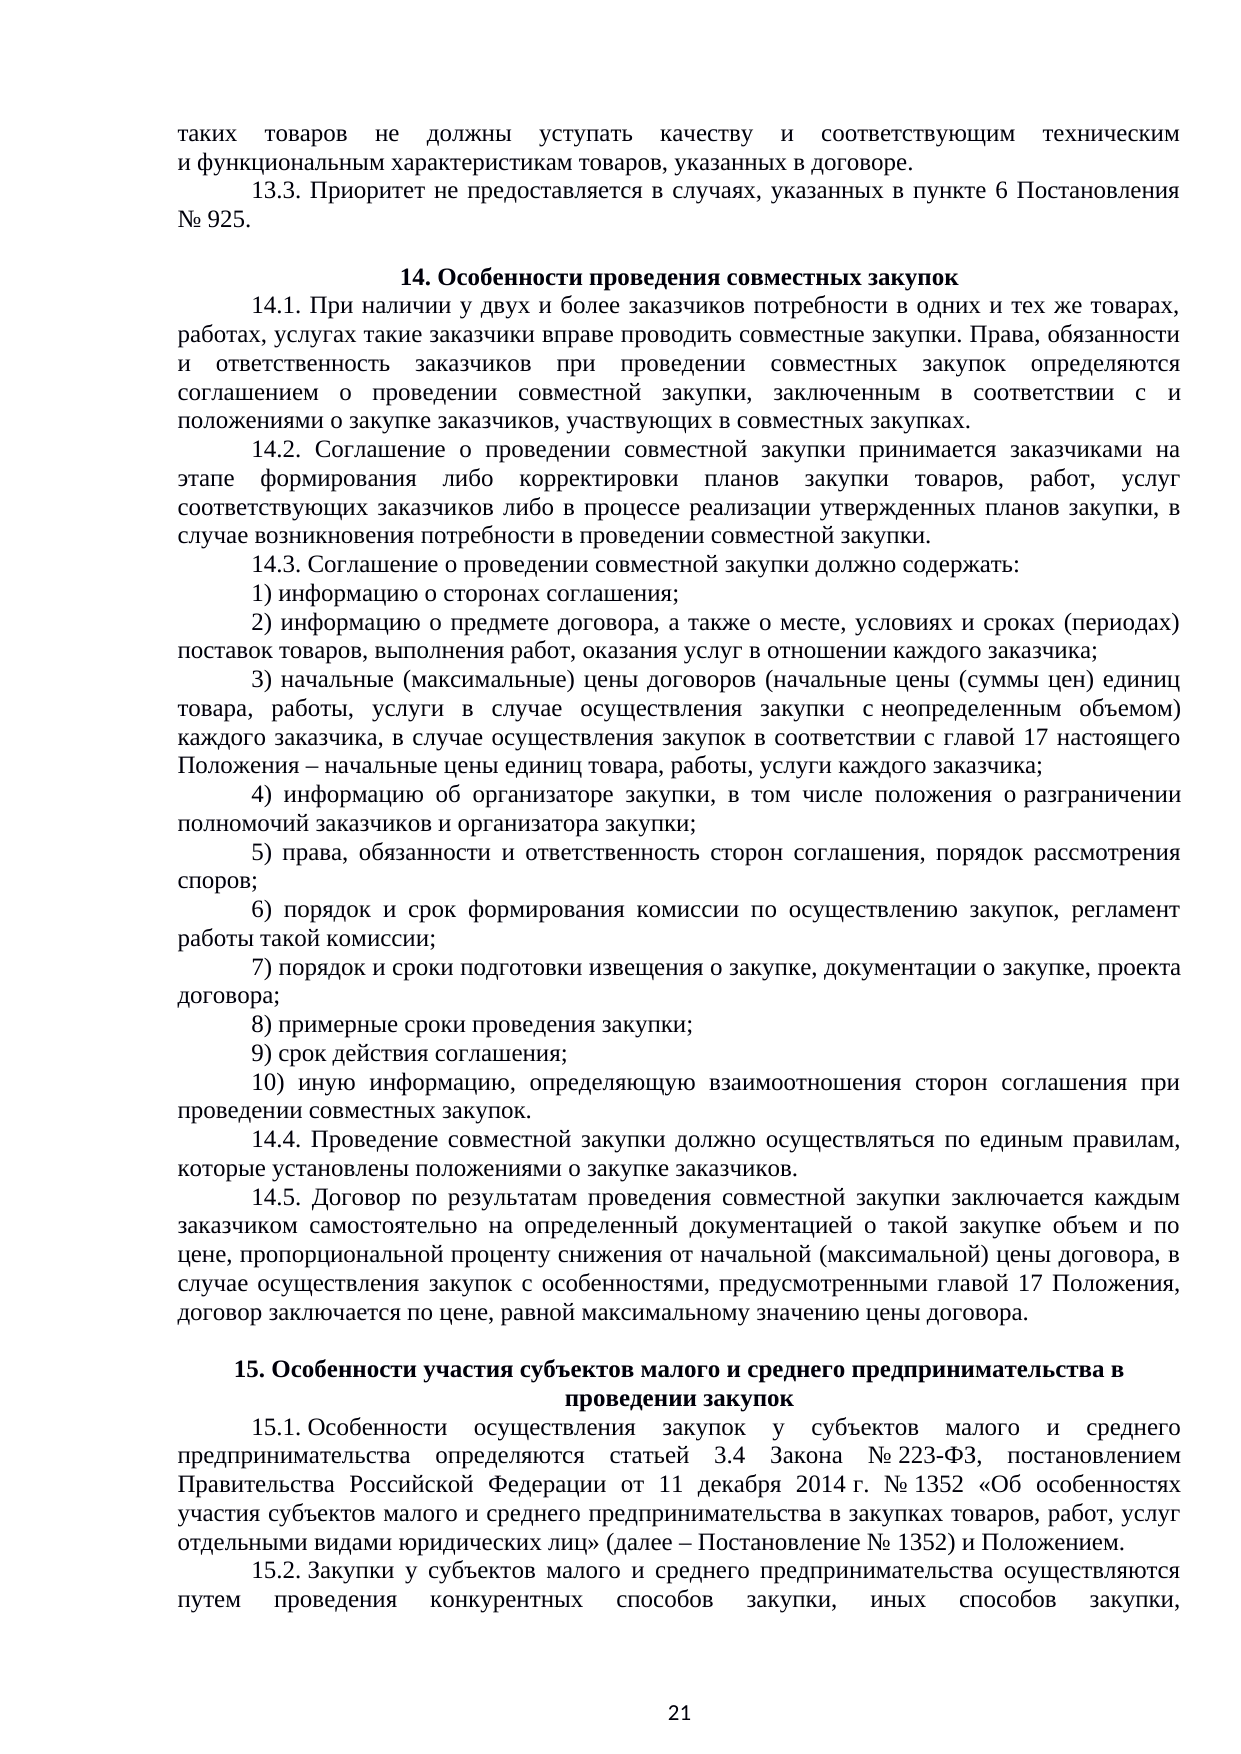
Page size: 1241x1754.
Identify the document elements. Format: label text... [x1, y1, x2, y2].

text 2) информацию о предмете договора, а также о месте, условиях и сроках (периодах) поставок товаров, выполнения работ, оказания услуг в отношении каждого заказчика; [177, 607, 1181, 664]
text 14.3. Соглашение о проведении совместной закупки должно содержать: [177, 549, 1181, 578]
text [177, 1556, 1181, 1613]
text 6) порядок и срок формирования комиссии по осуществлению закупок, регламент работы такой комиссии; [177, 894, 1181, 952]
text 14.1. При наличии у двух и более заказчиков потребности в одних и тех же товарах, работах, услугах такие заказчики вправе проводить совместные закупки. Права, обязанности и ответственность заказчиков при проведении совместных закупок определяются соглашением о проведении совместной закупки, заключенным в соответствии с Гражданским кодексом Российской Федерации и положениями о закупке заказчиков, участвующих в совместных закупках. [177, 291, 1181, 434]
text 8) примерные сроки проведения закупки; [177, 1009, 1181, 1038]
text 14.5. Договор по результатам проведения совместной закупки заключается каждым заказчиком самостоятельно на определенный документацией о такой закупке объем и по цене, пропорциональной проценту снижения от начальной (максимальной) цены договора, в случае осуществления закупок с особенностями, предусмотренными главой 17 Положения, договор заключается по цене, равной максимальному значению цены договора. [177, 1182, 1181, 1326]
text 7) порядок и сроки подготовки извещения о закупке, документации о закупке, проекта договора; [177, 952, 1181, 1009]
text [177, 118, 1181, 176]
text 15.1. Особенности осуществления закупок у субъектов малого и среднего предпринимательства определяются статьей 3.4 Закона № 223-ФЗ, постановлением Правительства Российской Федерации от 11 декабря 2014 г. № 1352 «Об особенностях участия субъектов малого и среднего предпринимательства в закупках товаров, работ, услуг отдельными видами юридических лиц» (далее – Постановление № 1352) и Положением. [177, 1412, 1181, 1556]
text 9) срок действия соглашения; [177, 1038, 1181, 1067]
subtitle 15. Особенности участия субъектов малого и среднего предпринимательства в проведении закупок [177, 1354, 1181, 1412]
text 1) информацию о сторонах соглашения; [177, 578, 1181, 607]
text 14.2. Соглашение о проведении совместной закупки принимается заказчиками на этапе формирования либо корректировки планов закупки товаров, работ, услуг соответствующих заказчиков либо в процессе реализации утвержденных планов закупки, в случае возникновения потребности в проведении совместной закупки. [177, 434, 1181, 549]
subtitle 14. Особенности проведения совместных закупок [177, 262, 1181, 291]
text 5) права, обязанности и ответственность сторон соглашения, порядок рассмотрения споров; [177, 837, 1181, 894]
text 10) иную информацию, определяющую взаимоотношения сторон соглашения при проведении совместных закупок. [177, 1067, 1181, 1124]
text 4) информацию об организаторе закупки, в том числе положения о разграничении полномочий заказчиков и организатора закупки; [177, 779, 1181, 837]
text 3) начальные (максимальные) цены договоров (начальные цены (суммы цен) единиц товара, работы, услуги в случае осуществления закупки с неопределенным объемом) каждого заказчика, в случае осуществления закупок в соответствии с главой 17 настоящего Положения – начальные цены единиц товара, работы, услуги каждого заказчика; [177, 664, 1181, 779]
text 14.4. Проведение совместной закупки должно осуществляться по единым правилам, которые установлены положениями о закупке заказчиков. [177, 1124, 1181, 1182]
text 13.3. Приоритет не предоставляется в случаях, указанных в пункте 6 Постановления № 925. [177, 176, 1181, 233]
